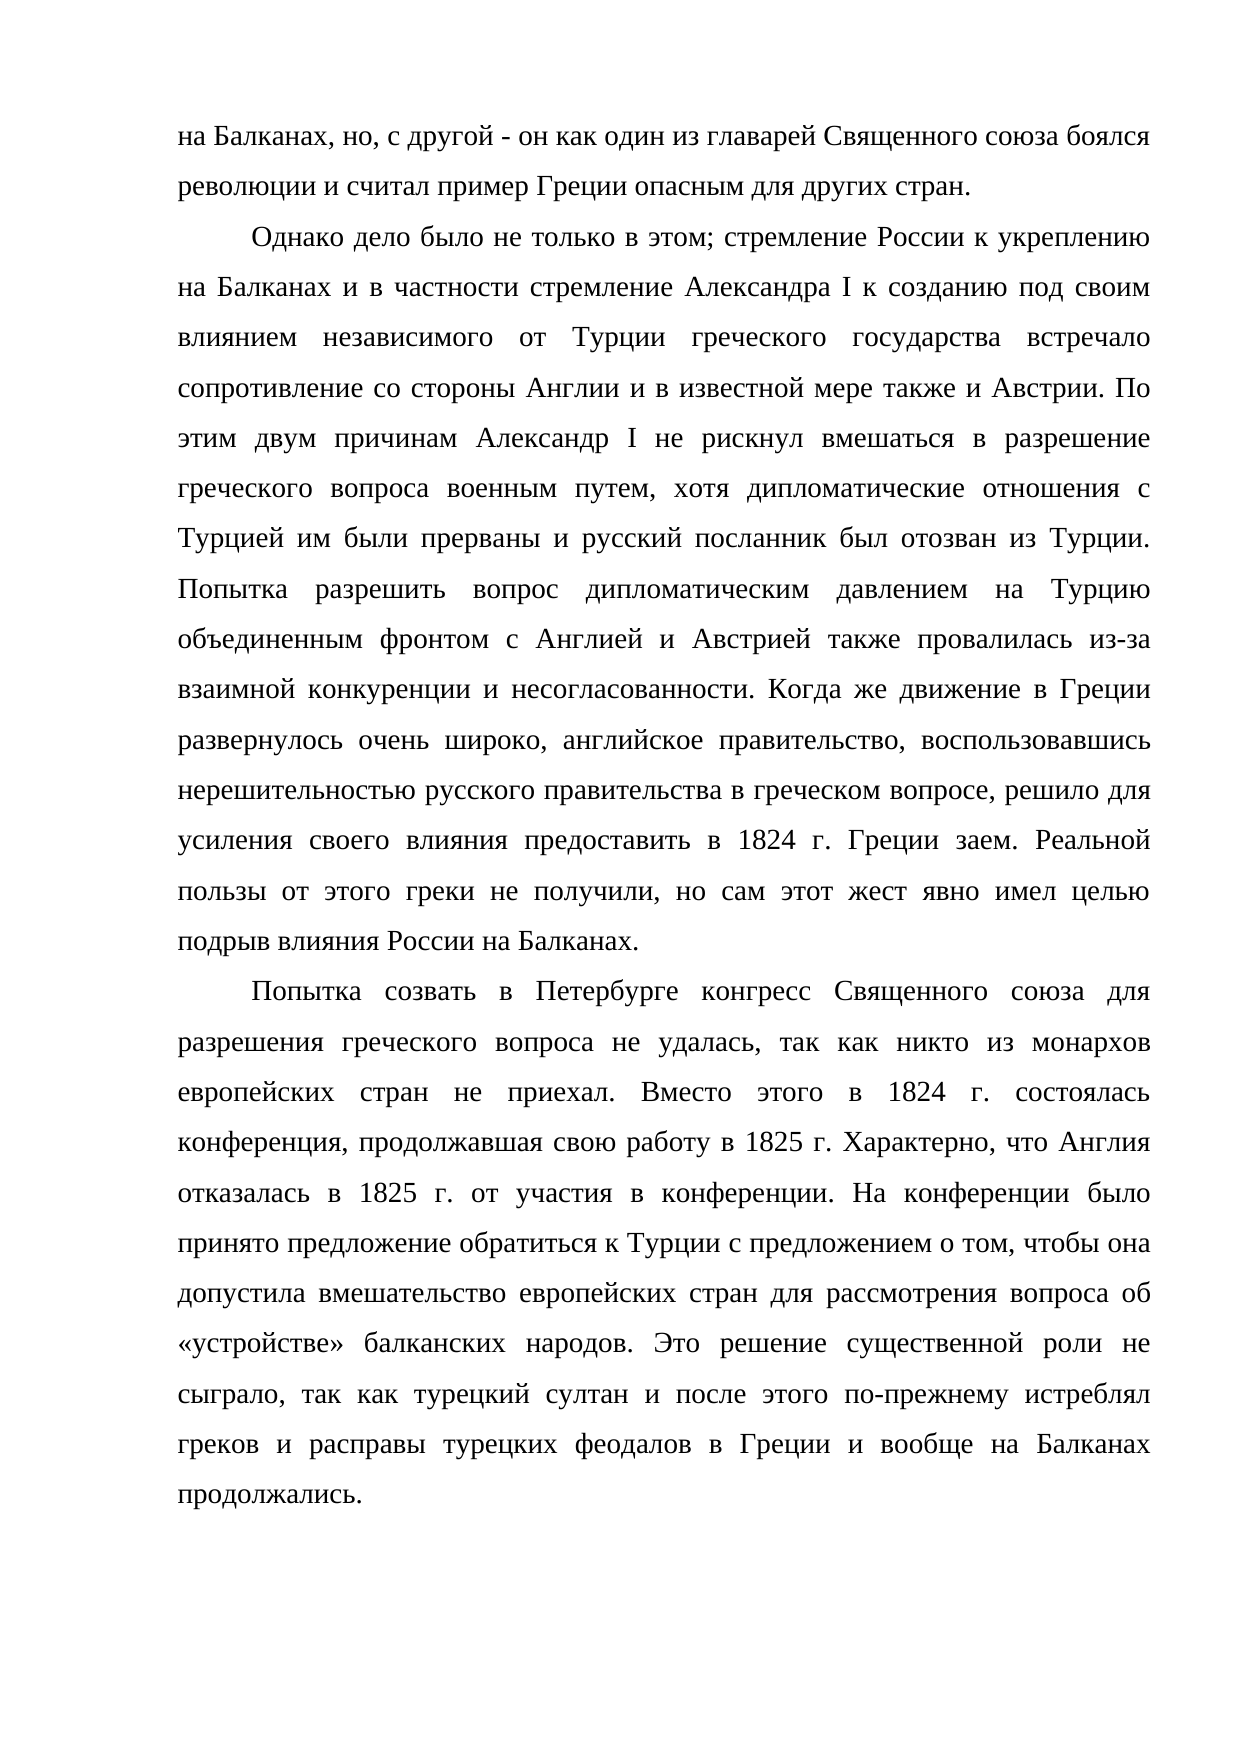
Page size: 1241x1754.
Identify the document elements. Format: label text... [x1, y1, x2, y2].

text Однако дело было не только в этом; стремление России к укреплению на Балканах и в частности стремление Александра I к созданию под своим влиянием независимого от Турции греческого государства встречало сопротивление со стороны Англии и в известной мере также и Австрии. По этим двум причинам Александр I не рискнул вмешаться в разрешение греческого вопроса военным путем, хотя дипломатические отношения с Турцией им были прерваны и русский посланник был отозван из Турции. Попытка разрешить вопрос дипломатическим давлением на Турцию объединенным фронтом с Англией и Австрией также провалилась из-за взаимной конкуренции и несогласованности. Когда же движение в Греции развернулось очень широко, английское правительство, воспользовавшись нерешительностью русского правительства в греческом вопросе, решило для усиления своего влияния предоставить в . Греции заем. Реальной пользы от этого греки не получили, но сам этот жест явно имел целью подрыв влияния России на Балканах. [177, 219, 1152, 957]
text Попытка созвать в Петербурге конгресс Священного союза для разрешения греческого вопроса не удалась, так как никто из монархов европейских стран не приехал. Вместо этого в . состоялась конференция, продолжавшая свою работу в . Характерно, что Англия отказалась в . от участия в конференции. На конференции было принято предложение обратиться к Турции с предложением о том, чтобы она допустила вмешательство европейских стран для рассмотрения вопроса об «устройстве» балканских народов. Это решение существенной роли не сыграло, так как турецкий султан и после этого по-прежнему истреблял греков и расправы турецких феодалов в Греции и вообще на Балканах продолжались. [177, 973, 1152, 1510]
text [177, 118, 1152, 202]
